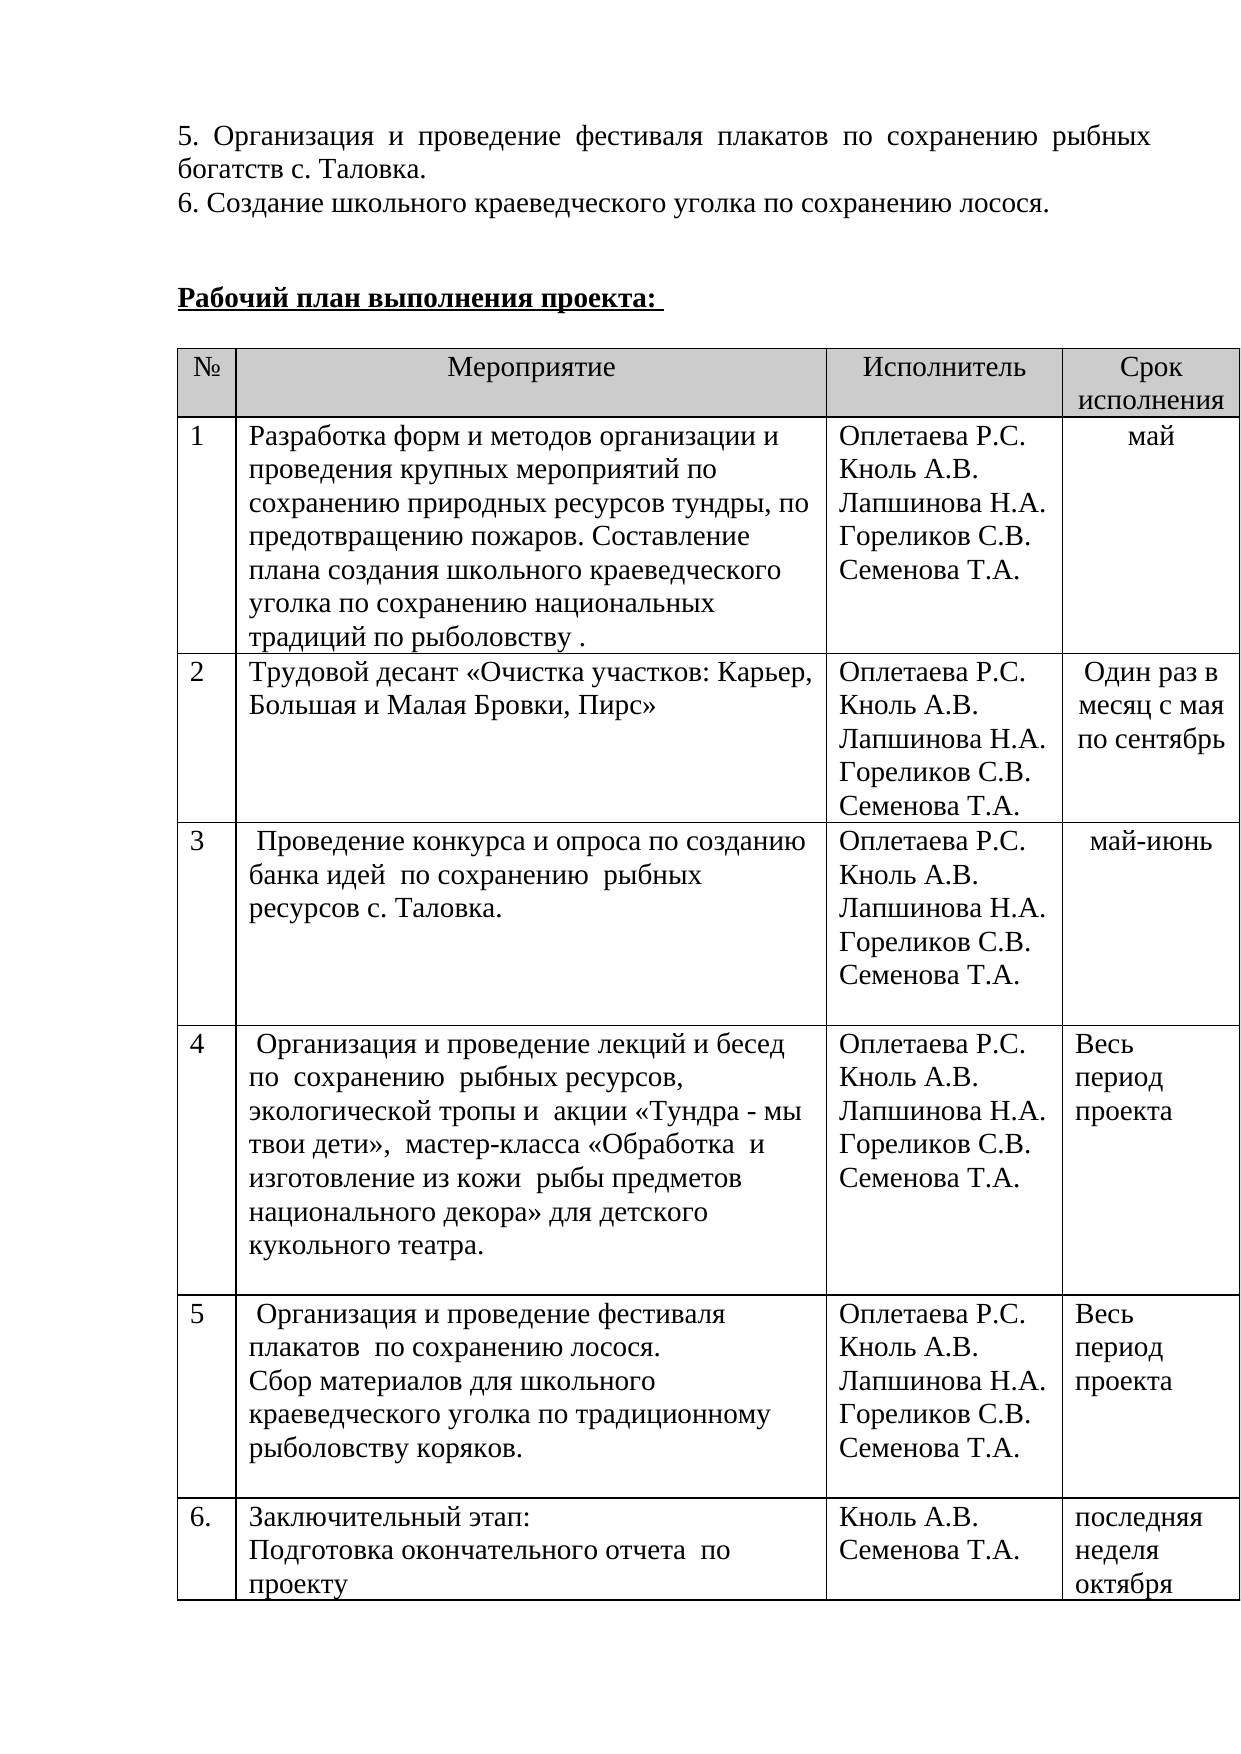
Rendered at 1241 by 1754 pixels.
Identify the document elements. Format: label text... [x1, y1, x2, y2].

table_cell 2 [178, 654, 235, 822]
text 5. Организация и проведение фестиваля плакатов по сохранению рыбных богатств с. Таловка. [177, 118, 1152, 185]
table_cell Оплетаева Р.С. Кноль А.В. Лапшинова Н.А. Гореликов С.В. Семенова Т.А. [827, 823, 1062, 1024]
table_cell 5 [178, 1296, 235, 1497]
table_cell 4 [178, 1026, 235, 1294]
table_cell Оплетаева Р.С. Кноль А.В. Лапшинова Н.А. Гореликов С.В. Семенова Т.А. [827, 654, 1062, 822]
table_header Мероприятие [237, 349, 826, 416]
table_header Исполнитель [827, 349, 1062, 416]
table_cell май [1063, 418, 1239, 652]
table_cell 6. [178, 1499, 235, 1599]
table_cell 3 [178, 823, 235, 1024]
table_cell Трудовой десант «Очистка участков: Карьер, Большая и Малая Бровки, Пирс» [237, 654, 826, 822]
table_cell Разработка форм и методов организации и проведения крупных мероприятий по сохранению природных ресурсов тундры, по предотвращению пожаров. Составление плана создания школьного краеведческого уголка по сохранению национальных традиций по рыболовству . [237, 418, 826, 652]
table_cell последняя неделя октября [1063, 1499, 1239, 1599]
table_cell Организация и проведение фестиваля плакатов по сохранению лосося. Сбор материалов для школьного краеведческого уголка по традиционному рыболовству коряков. [237, 1296, 826, 1497]
table_cell 1 [178, 418, 235, 652]
table_cell Оплетаева Р.С. Кноль А.В. Лапшинова Н.А. Гореликов С.В. Семенова Т.А. [827, 1026, 1062, 1294]
table_cell май-июнь [1063, 823, 1239, 1024]
table_cell Организация и проведение лекций и бесед по сохранению рыбных ресурсов, экологической тропы и акции «Тундра - мы твои дети», мастер-класса «Обработка и изготовление из кожи рыбы предметов национального декора» для детского кукольного театра. [237, 1026, 826, 1294]
table_cell Весь период проекта [1063, 1296, 1239, 1497]
table_cell Проведение конкурса и опроса по созданию банка идей по сохранению рыбных ресурсов с. Таловка. [237, 823, 826, 1024]
table_header Срок исполнения [1063, 349, 1239, 416]
table_cell Один раз в месяц с мая по сентябрь [1063, 654, 1239, 822]
table_header № [178, 349, 235, 416]
table_cell Заключительный этап: Подготовка окончательного отчета по проекту [237, 1499, 826, 1599]
table_cell Оплетаева Р.С. Кноль А.В. Лапшинова Н.А. Гореликов С.В. Семенова Т.А. [827, 1296, 1062, 1497]
table_cell Весь период проекта [1063, 1026, 1239, 1294]
text 6. Создание школьного краеведческого уголка по сохранению лосося. [177, 185, 1152, 219]
table_cell Оплетаева Р.С. Кноль А.В. Лапшинова Н.А. Гореликов С.В. Семенова Т.А. [827, 418, 1062, 652]
text Рабочий план выполнения проекта: [177, 280, 1152, 314]
table_cell Кноль А.В. Семенова Т.А. [827, 1499, 1062, 1599]
